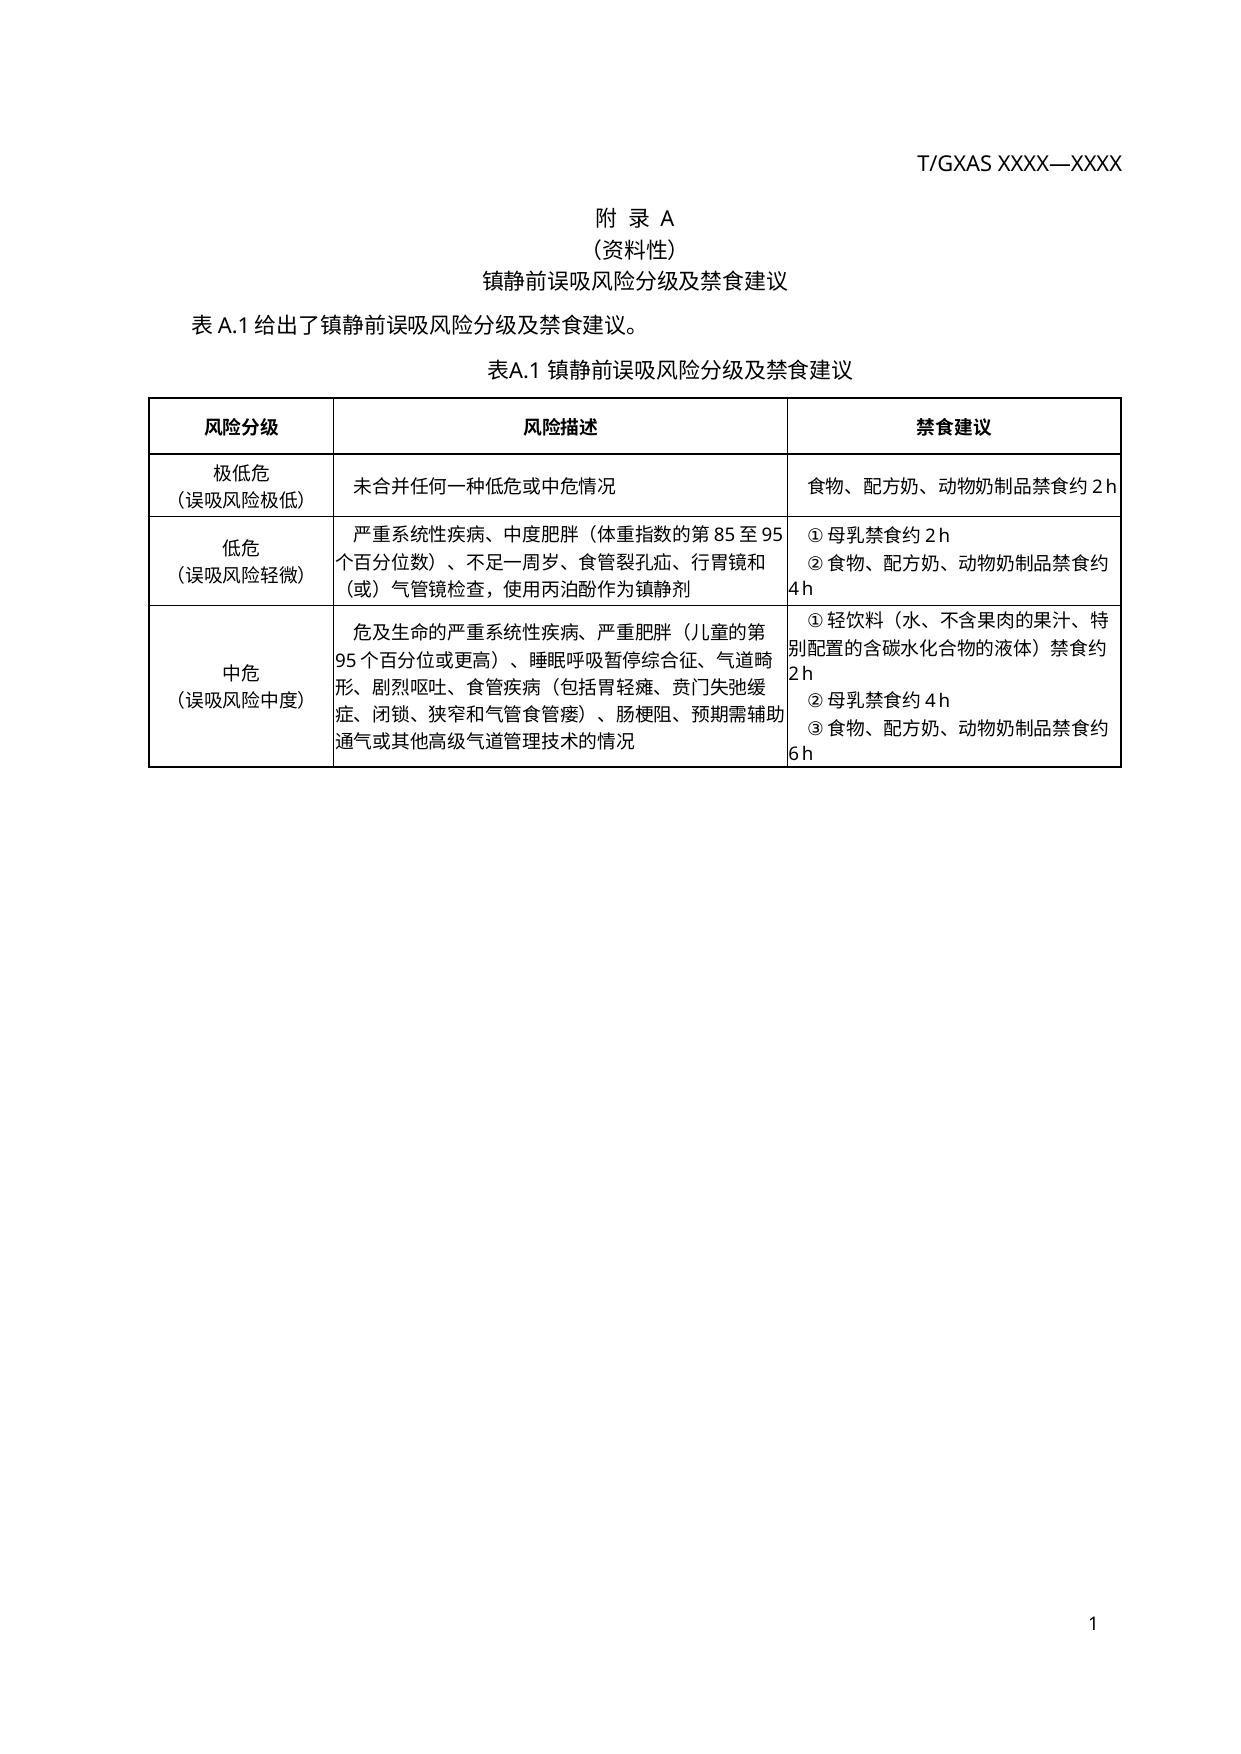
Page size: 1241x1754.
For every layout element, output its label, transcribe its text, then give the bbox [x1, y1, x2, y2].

table_cell ①轻饮料（水、不含果肉的果汁、特别配置的含碳水化合物的液体）禁食约2 h ②母乳禁食约4 h ③食物、配方奶、动物奶制品禁食约6 h [788, 606, 1120, 766]
table_cell ①母乳禁食约2 h ②食物、配方奶、动物奶制品禁食约4 h [788, 517, 1120, 605]
table_cell 严重系统性疾病、中度肥胖（体重指数的第85至95个百分位数）、不足一周岁、食管裂孔疝、行胃镜和（或）气管镜检查，使用丙泊酚作为镇静剂 [334, 517, 787, 605]
table_cell 未合并任何一种低危或中危情况 [334, 455, 787, 516]
table_cell 食物、配方奶、动物奶制品禁食约2 h [788, 455, 1120, 516]
table_cell 极低危 （误吸风险极低） [150, 455, 333, 516]
table_header 风险分级 [150, 399, 333, 453]
table_cell 危及生命的严重系统性疾病、严重肥胖（儿童的第95个百分位或更高）、睡眠呼吸暂停综合征、气道畸形、剧烈呕吐、食管疾病（包括胃轻瘫、贲门失弛缓症、闭锁、狭窄和气管食管瘘）、肠梗阻、预期需辅助通气或其他高级气道管理技术的情况 [334, 606, 787, 766]
text 镇静前误吸风险分级及禁食建议 [517, 353, 1122, 384]
text （资料性） 镇静前误吸风险分级及禁食建议 [148, 201, 1122, 296]
table_header 风险描述 [334, 399, 787, 453]
table_header 禁食建议 [788, 399, 1120, 453]
table_cell 中危 （误吸风险中度） [150, 606, 333, 766]
table_cell 低危 （误吸风险轻微） [150, 517, 333, 605]
text 表A.1给出了镇静前误吸风险分级及禁食建议。 [148, 308, 1122, 340]
